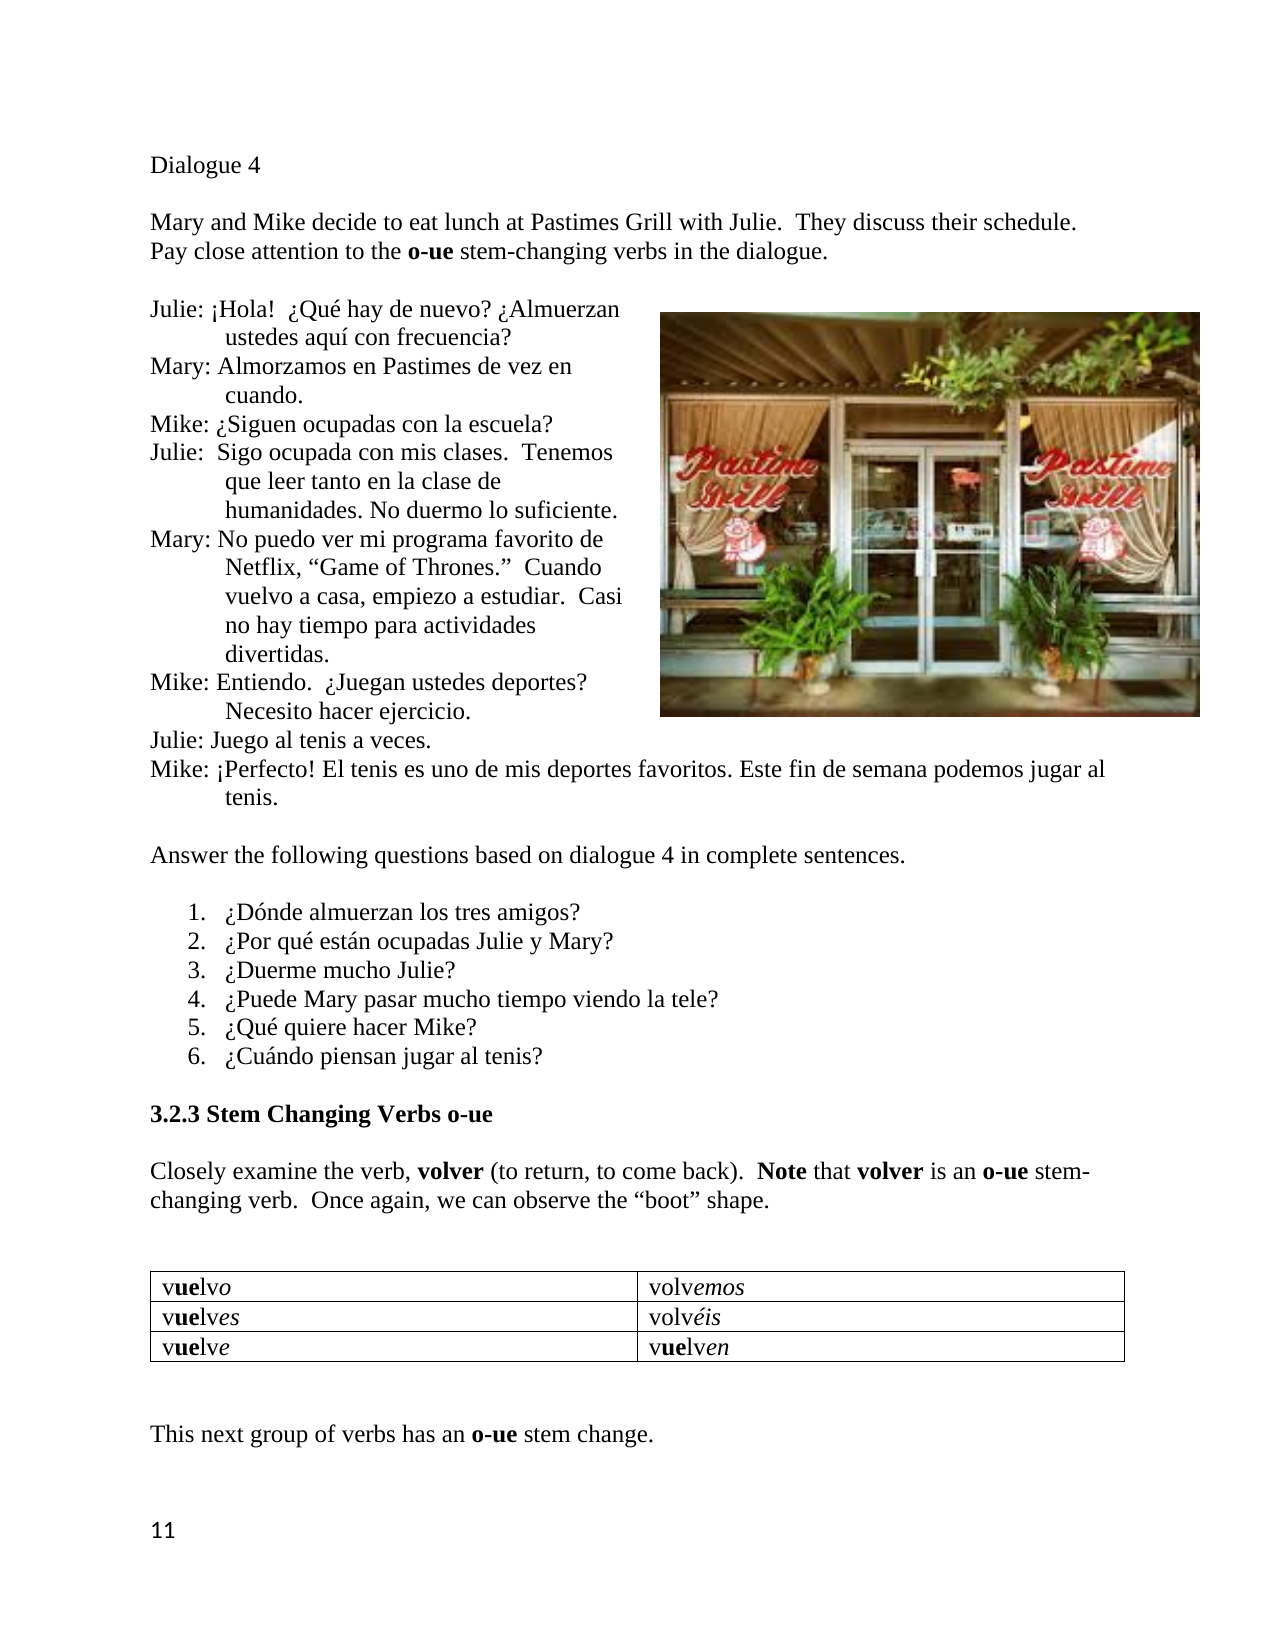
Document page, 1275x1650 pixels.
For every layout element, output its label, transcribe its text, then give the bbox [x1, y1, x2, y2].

text vuelvo a casa, empiezo a estudiar. Casi [150, 581, 660, 610]
text Mary: No puedo ver mi programa favorito de [150, 524, 660, 552]
table_cell vuelves [151, 1302, 637, 1331]
text Mike: ¡Perfecto! El tenis es uno de mis deportes favoritos. Este fin de semana podemos jugar al [150, 754, 1125, 782]
text que leer tanto en la clase de [150, 466, 660, 495]
text Mike: ¿Siguen ocupadas con la escuela? [150, 409, 660, 437]
text ustedes aquí con frecuencia? [150, 322, 660, 351]
text Julie: Juego al tenis a veces. [150, 725, 1125, 754]
list ¿Duerme mucho Julie? [187, 955, 1125, 984]
list ¿Por qué están ocupadas Julie y Mary? [187, 926, 1125, 955]
table_cell volvéis [638, 1302, 1124, 1331]
text Necesito hacer ejercicio. [150, 696, 1125, 725]
text Julie: Sigo ocupada con mis clases. Tenemos [150, 437, 660, 466]
text This next group of verbs has an o-ue stem change. [150, 1419, 1125, 1448]
list ¿Qué quiere hacer Mike? [187, 1012, 1125, 1041]
text Mary and Mike decide to eat lunch at Pastimes Grill with Julie. They discuss their schedule. Pay close attention to the o-ue stem-changing verbs in the dialogue. [150, 207, 1125, 265]
picture [660, 312, 1200, 717]
text Mike: Entiendo. ¿Juegan ustedes deportes? [150, 667, 660, 696]
text humanidades. No duermo lo suficiente. [150, 495, 660, 524]
table_cell vuelve [151, 1332, 637, 1361]
list ¿Puede Mary pasar mucho tiempo viendo la tele? [187, 984, 1125, 1012]
text divertidas. [150, 639, 660, 667]
text Julie: ¡Hola! ¿Qué hay de nuevo? ¿Almuerzan [150, 294, 1125, 322]
text Answer the following questions based on dialogue 4 in complete sentences. [150, 840, 1125, 869]
text Dialogue 4 [150, 150, 1125, 179]
text Mary: Almorzamos en Pastimes de vez en [150, 351, 660, 380]
list ¿Cuándo piensan jugar al tenis? [187, 1041, 1125, 1070]
table_header volvemos [638, 1272, 1124, 1301]
text Closely examine the verb, volver (to return, to come back). Note that volver is an o-ue stem-changing verb. Once again, we can observe the “boot” shape. [150, 1156, 1125, 1214]
table_header vuelvo [151, 1272, 637, 1301]
text 3.2.3 Stem Changing Verbs o-ue [150, 1099, 1125, 1127]
text tenis. [150, 782, 1125, 811]
text Netflix, “Game of Thrones.” Cuando [150, 552, 660, 581]
text no hay tiempo para actividades [150, 610, 660, 639]
table_cell vuelven [638, 1332, 1124, 1361]
list ¿Dónde almuerzan los tres amigos? [187, 897, 1125, 926]
text cuando. [150, 380, 660, 409]
